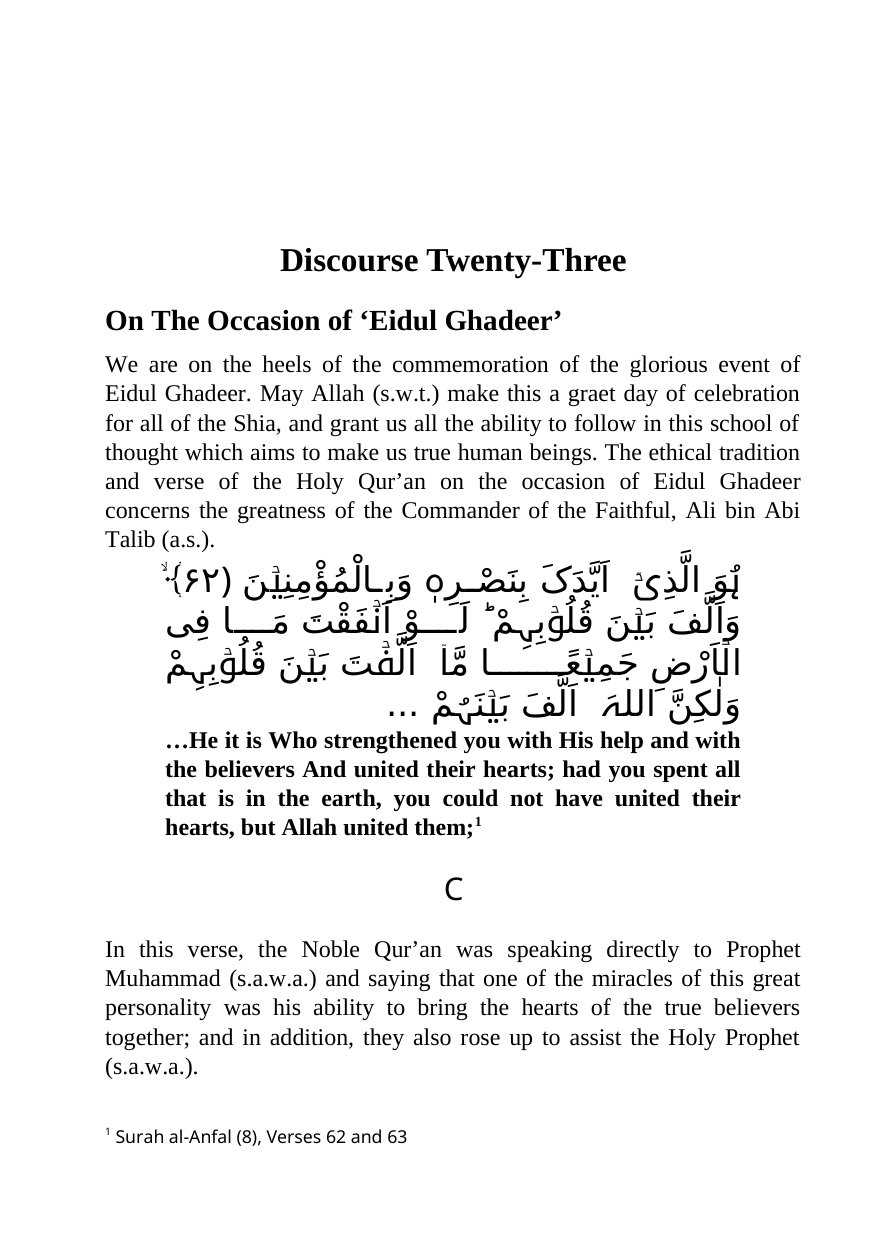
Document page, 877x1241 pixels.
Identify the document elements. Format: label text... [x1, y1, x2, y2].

text In this verse, the Noble Qur’an was speaking directly to Prophet Muhammad (s.a.w.a.) and saying that one of the miracles of this great personality was his ability to bring the hearts of the true believers together; and in addition, they also rose up to assist the Holy Prophet (s.a.w.a.). [105, 934, 802, 1080]
text ہُوَ الَّذِیۡۤ اَیَّدَکَ بِنَصْرِہٖ وَبِالْمُؤْمِنِیۡنَ ﴿۶۲﴾ۙ وَاَلَّفَ بَیۡنَ قُلُوۡبِہِمْ ؕ لَوْ اَنۡفَقْتَ مَا فِی الۡاَرْضِ جَمِیۡعًا مَّاۤ اَلَّفۡتَ بَیۡنَ قُلُوۡبِہِمْ وَلٰکِنَّ اللہَ اَلَّفَ بَیۡنَہُمْ ... [165, 560, 742, 725]
text We are on the heels of the commemoration of the glorious event of Eidul Ghadeer. May Allah (s.w.t.) make this a graet day of celebration for all of the Shia, and grant us all the ability to follow in this school of thought which aims to make us true human beings. The ethical tradition and verse of the Holy Qur’an on the occasion of Eidul Ghadeer concerns the greatness of the Commander of the Faithful, Ali bin Abi Talib (a.s.). [105, 349, 802, 553]
subtitle Discourse Twenty-Three [105, 240, 802, 278]
text C [105, 866, 802, 909]
text …He it is Who strengthened you with His help and with the believers And united their hearts; had you spent all that is in the earth, you could not have united their hearts, but Allah united them; [165, 725, 742, 841]
subtitle On The Occasion of ‘Eidul Ghadeer’ [105, 303, 802, 337]
